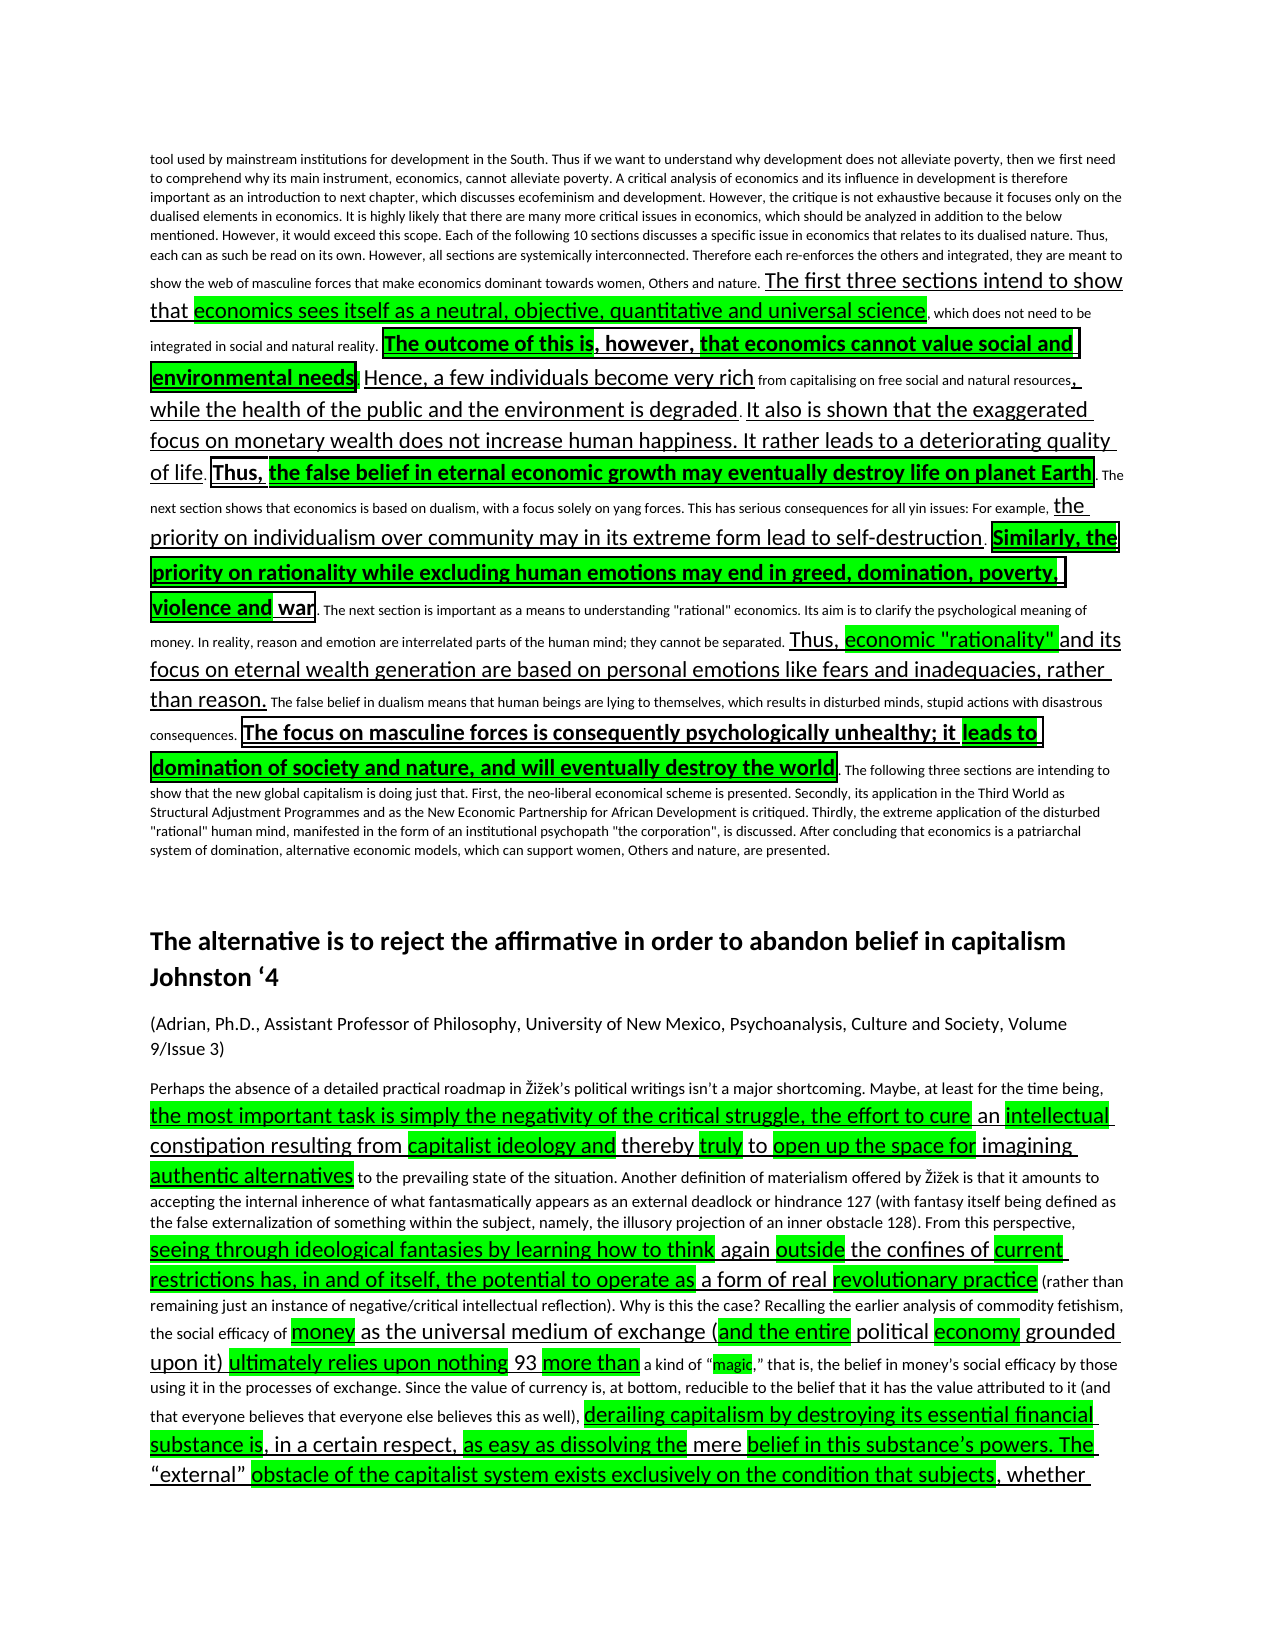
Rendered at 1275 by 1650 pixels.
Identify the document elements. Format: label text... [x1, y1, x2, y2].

text (Adrian, Ph.D., Assistant Professor of Philosophy, University of New Mexico, Psychoanalysis, Culture and Society, Volume 9/Issue 3) [150, 1012, 1125, 1060]
text Johnston ‘4 [150, 960, 1125, 993]
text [150, 150, 1125, 859]
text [150, 1078, 1125, 1488]
subtitle The alternative is to reject the affirmative in order to abandon belief in capitalism [150, 924, 1125, 957]
